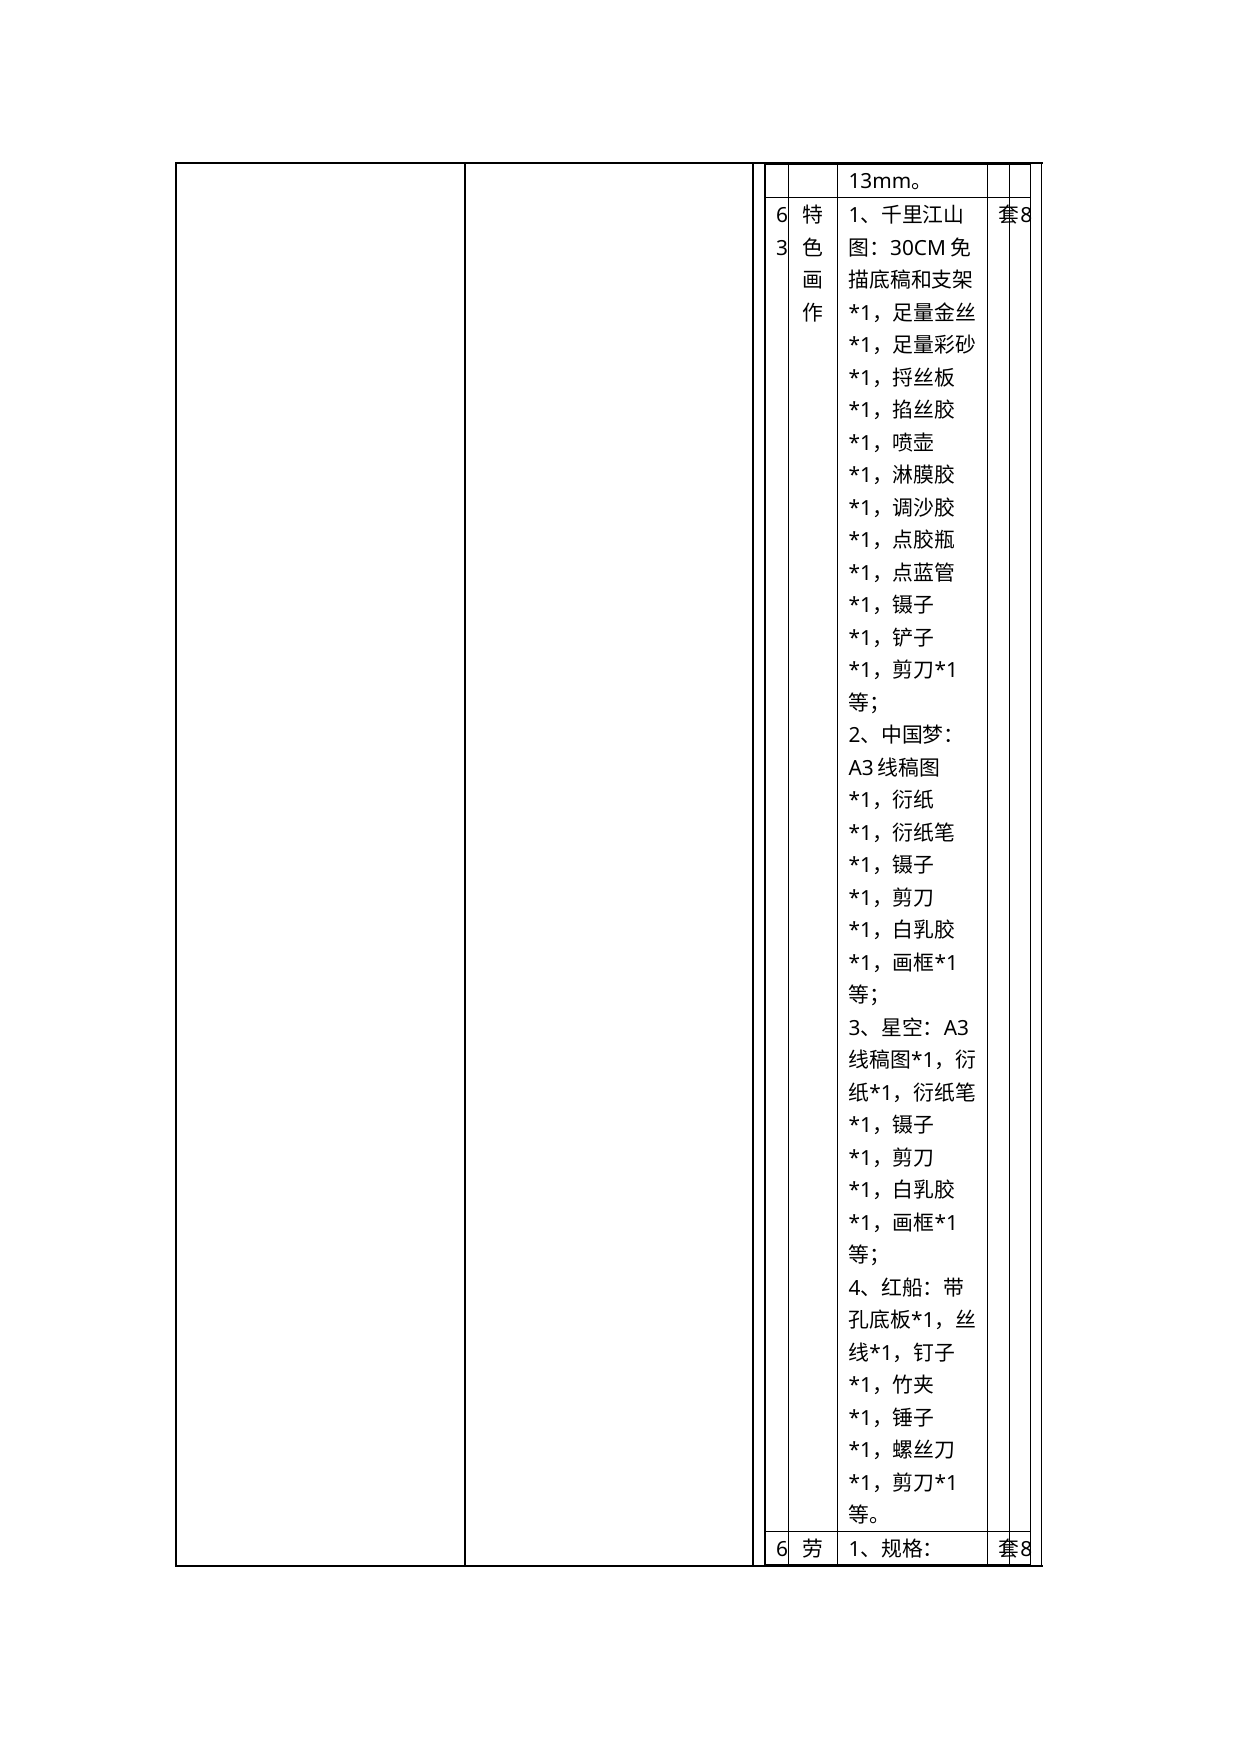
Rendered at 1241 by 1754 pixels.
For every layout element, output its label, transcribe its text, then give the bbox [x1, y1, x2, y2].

table_cell [838, 165, 987, 197]
table_cell [1010, 165, 1030, 197]
table_cell [466, 164, 752, 1565]
table_cell [988, 1532, 1009, 1564]
table_cell [754, 164, 764, 1565]
table_cell [1010, 1532, 1030, 1564]
table_cell [766, 198, 788, 1531]
table_cell [988, 165, 1009, 197]
table_cell [838, 1532, 987, 1564]
table_cell [766, 1532, 788, 1564]
table_cell [789, 165, 837, 197]
table_cell [789, 198, 837, 1531]
table_cell 1 [177, 164, 464, 1565]
table_cell [1031, 164, 1041, 1565]
table_cell [988, 198, 1009, 1531]
table_cell [789, 1532, 837, 1564]
table_cell [766, 165, 788, 197]
table_cell [838, 198, 987, 1531]
table_cell [1010, 198, 1030, 1531]
